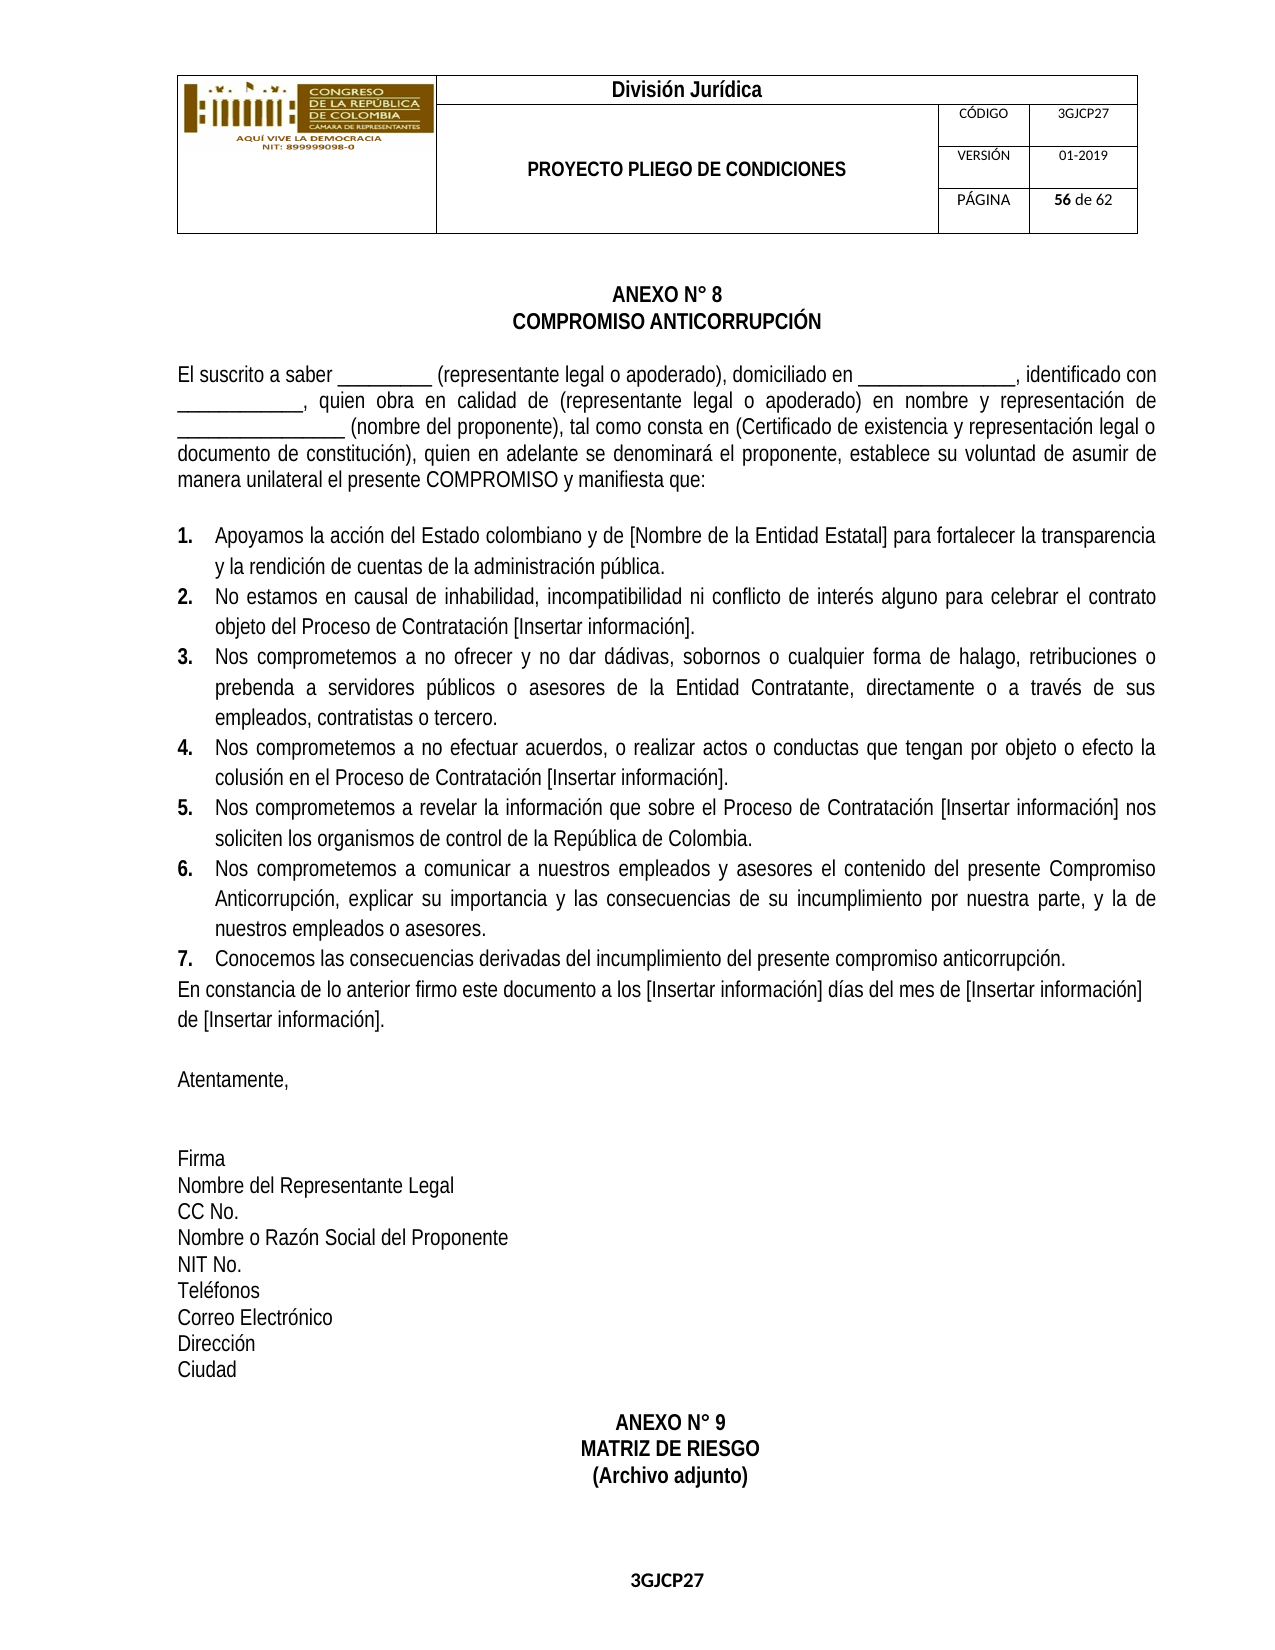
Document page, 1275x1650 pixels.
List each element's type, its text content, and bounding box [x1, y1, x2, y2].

list Nos comprometemos a revelar la información que sobre el Proceso de Contratación [Insertar información] nos soliciten los organismos de control de la República de Colombia. [177, 794, 1157, 851]
text CC No. [177, 1198, 1157, 1224]
text MATRIZ DE RIESGO [177, 1435, 1163, 1462]
text Dirección [177, 1330, 1157, 1356]
text Teléfonos [177, 1277, 1157, 1303]
list Conocemos las consecuencias derivadas del incumplimiento del presente compromiso anticorrupción. [177, 945, 1157, 972]
text Correo Electrónico [177, 1303, 1157, 1330]
list Apoyamos la acción del Estado colombiano y de [Nombre de la Entidad Estatal] para fortalecer la transparencia y la rendición de cuentas de la administración pública. [177, 522, 1157, 579]
text Ciudad [177, 1356, 1157, 1382]
text (Archivo adjunto) [177, 1462, 1163, 1488]
list No estamos en causal de inhabilidad, incompatibilidad ni conflicto de interés alguno para celebrar el contrato objeto del Proceso de Contratación [Insertar información]. [177, 583, 1157, 639]
text Atentamente, [177, 1066, 1157, 1093]
text Nombre del Representante Legal [177, 1172, 1157, 1198]
picture [183, 81, 435, 152]
text En constancia de lo anterior firmo este documento a los [Insertar información] días del mes de [Insertar información] de [Insertar información]. [177, 976, 1157, 1032]
text El suscrito a saber _________ (representante legal o apoderado), domiciliado en _______________, identificado con ____________, quien obra en calidad de (representante legal o apoderado) en nombre y representación de ________________ (nombre del proponente), tal como consta en (Certificado de existencia y representación legal o documento de constitución), quien en adelante se denominará el proponente, establece su voluntad de asumir de manera unilateral el presente COMPROMISO y manifiesta que: [177, 361, 1157, 492]
list Nos comprometemos a no ofrecer y no dar dádivas, sobornos o cualquier forma de halago, retribuciones o prebenda a servidores públicos o asesores de la Entidad Contratante, directamente o a través de sus empleados, contratistas o tercero. [177, 643, 1157, 730]
text Nombre o Razón Social del Proponente [177, 1224, 1157, 1251]
text NIT No. [177, 1251, 1157, 1277]
text Firma [177, 1145, 1157, 1172]
text COMPROMISO ANTICORRUPCIÓN [177, 308, 1157, 334]
text ANEXO N° 9 [177, 1409, 1163, 1435]
text ANEXO N° 8 [177, 281, 1157, 308]
list Nos comprometemos a no efectuar acuerdos, o realizar actos o conductas que tengan por objeto o efecto la colusión en el Proceso de Contratación [Insertar información]. [177, 734, 1157, 791]
list Nos comprometemos a comunicar a nuestros empleados y asesores el contenido del presente Compromiso Anticorrupción, explicar su importancia y las consecuencias de su incumplimiento por nuestra parte, y la de nuestros empleados o asesores. [177, 855, 1157, 942]
